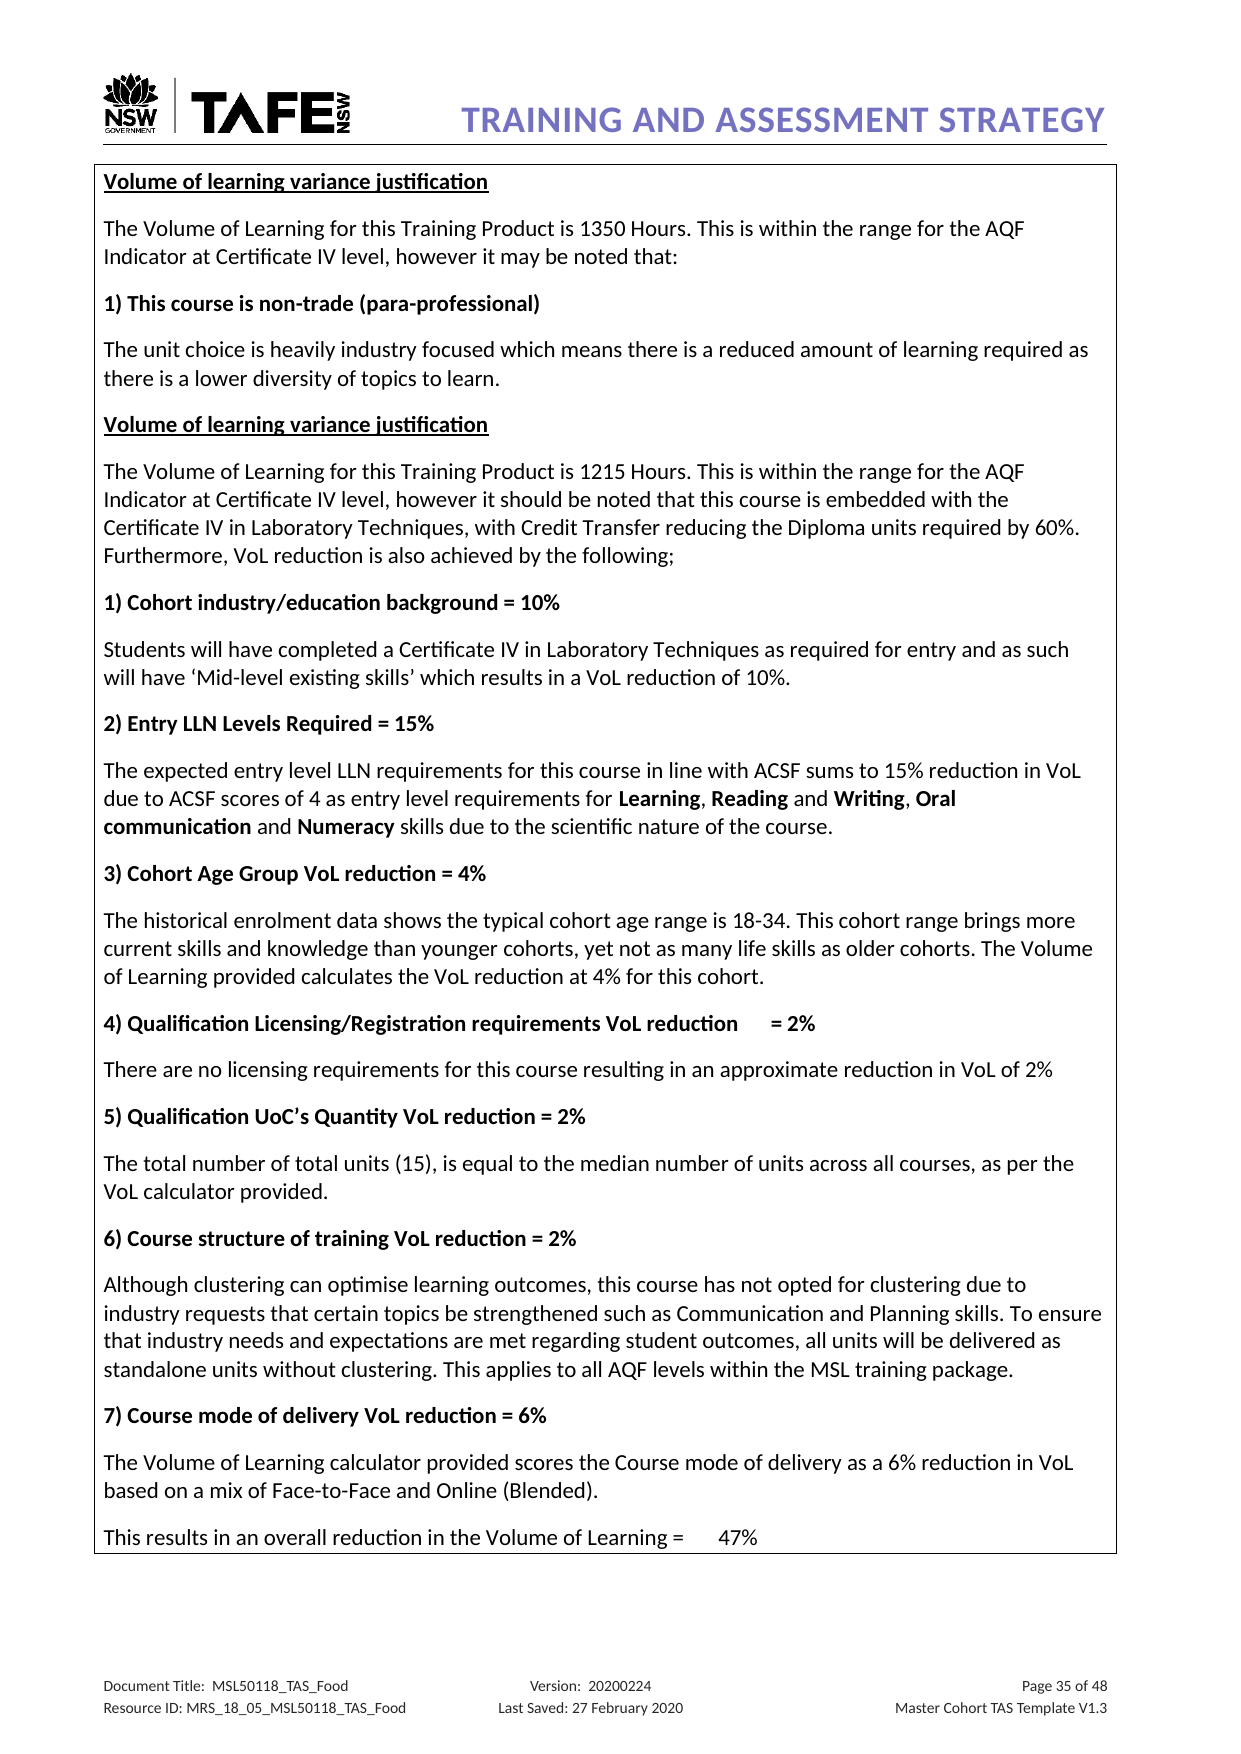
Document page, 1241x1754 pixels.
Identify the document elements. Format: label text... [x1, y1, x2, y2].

text The Volume of Learning calculator provided scores the Course mode of delivery as a 6% reduction in VoL based on a mix of Face-to-Face and Online (Blended). [95, 1445, 1116, 1504]
text Students will have completed a Certificate IV in Laboratory Techniques as required for entry and as such will have ‘Mid-level existing skills’ which results in a VoL reduction of 10%. [95, 632, 1116, 691]
text The unit choice is heavily industry focused which means there is a reduced amount of learning required as there is a lower diversity of topics to learn. [95, 332, 1116, 392]
text The historical enrolment data shows the typical cohort age range is 18-34. This cohort range brings more current skills and knowledge than younger cohorts, yet not as many life skills as older cohorts. The Volume of Learning provided calculates the VoL reduction at 4% for this cohort. [95, 903, 1116, 990]
text Although clustering can optimise learning outcomes, this course has not opted for clustering due to industry requests that certain topics be strengthened such as Communication and Planning skills. To ensure that industry needs and expectations are met regarding student outcomes, all units will be delivered as standalone units without clustering. This applies to all AQF levels within the MSL training package. [95, 1267, 1116, 1383]
text The total number of total units (15), is equal to the median number of units across all courses, as per the VoL calculator provided. [95, 1146, 1116, 1205]
text The expected entry level LLN requirements for this course in line with ACSF sums to 15% reduction in VoL due to ACSF scores of 4 as entry level requirements for Learning, Reading and Writing, Oral communication and Numeracy skills due to the scientific nature of the course. [95, 753, 1116, 840]
picture [103, 73, 350, 133]
text 4) Qualification Licensing/Registration requirements VoL reduction = 2% [95, 1006, 1116, 1037]
text This results in an overall reduction in the Volume of Learning = 47% [95, 1520, 1116, 1553]
text 3) Cohort Age Group VoL reduction = 4% [95, 856, 1116, 887]
text 7) Course mode of delivery VoL reduction = 6% [95, 1398, 1116, 1429]
text 1) Cohort industry/education background = 10% [95, 585, 1116, 616]
text Volume of learning variance justification [95, 407, 1116, 438]
text Volume of learning variance justification [95, 165, 1116, 195]
text 2) Entry LLN Levels Required = 15% [95, 706, 1116, 738]
text The Volume of Learning for this Training Product is 1350 Hours. This is within the range for the AQF Indicator at Certificate IV level, however it may be noted that: [95, 211, 1116, 270]
text 1) This course is non-trade (para-professional) [95, 286, 1116, 317]
text 6) Course structure of training VoL reduction = 2% [95, 1221, 1116, 1252]
text The Volume of Learning for this Training Product is 1215 Hours. This is within the range for the AQF Indicator at Certificate IV level, however it should be noted that this course is embedded with the Certificate IV in Laboratory Techniques, with Credit Transfer reducing the Diploma units required by 60%. Furthermore, VoL reduction is also achieved by the following; [95, 454, 1116, 569]
text There are no licensing requirements for this course resulting in an approximate reduction in VoL of 2% [95, 1052, 1116, 1083]
text 5) Qualification UoC’s Quantity VoL reduction = 2% [95, 1099, 1116, 1130]
